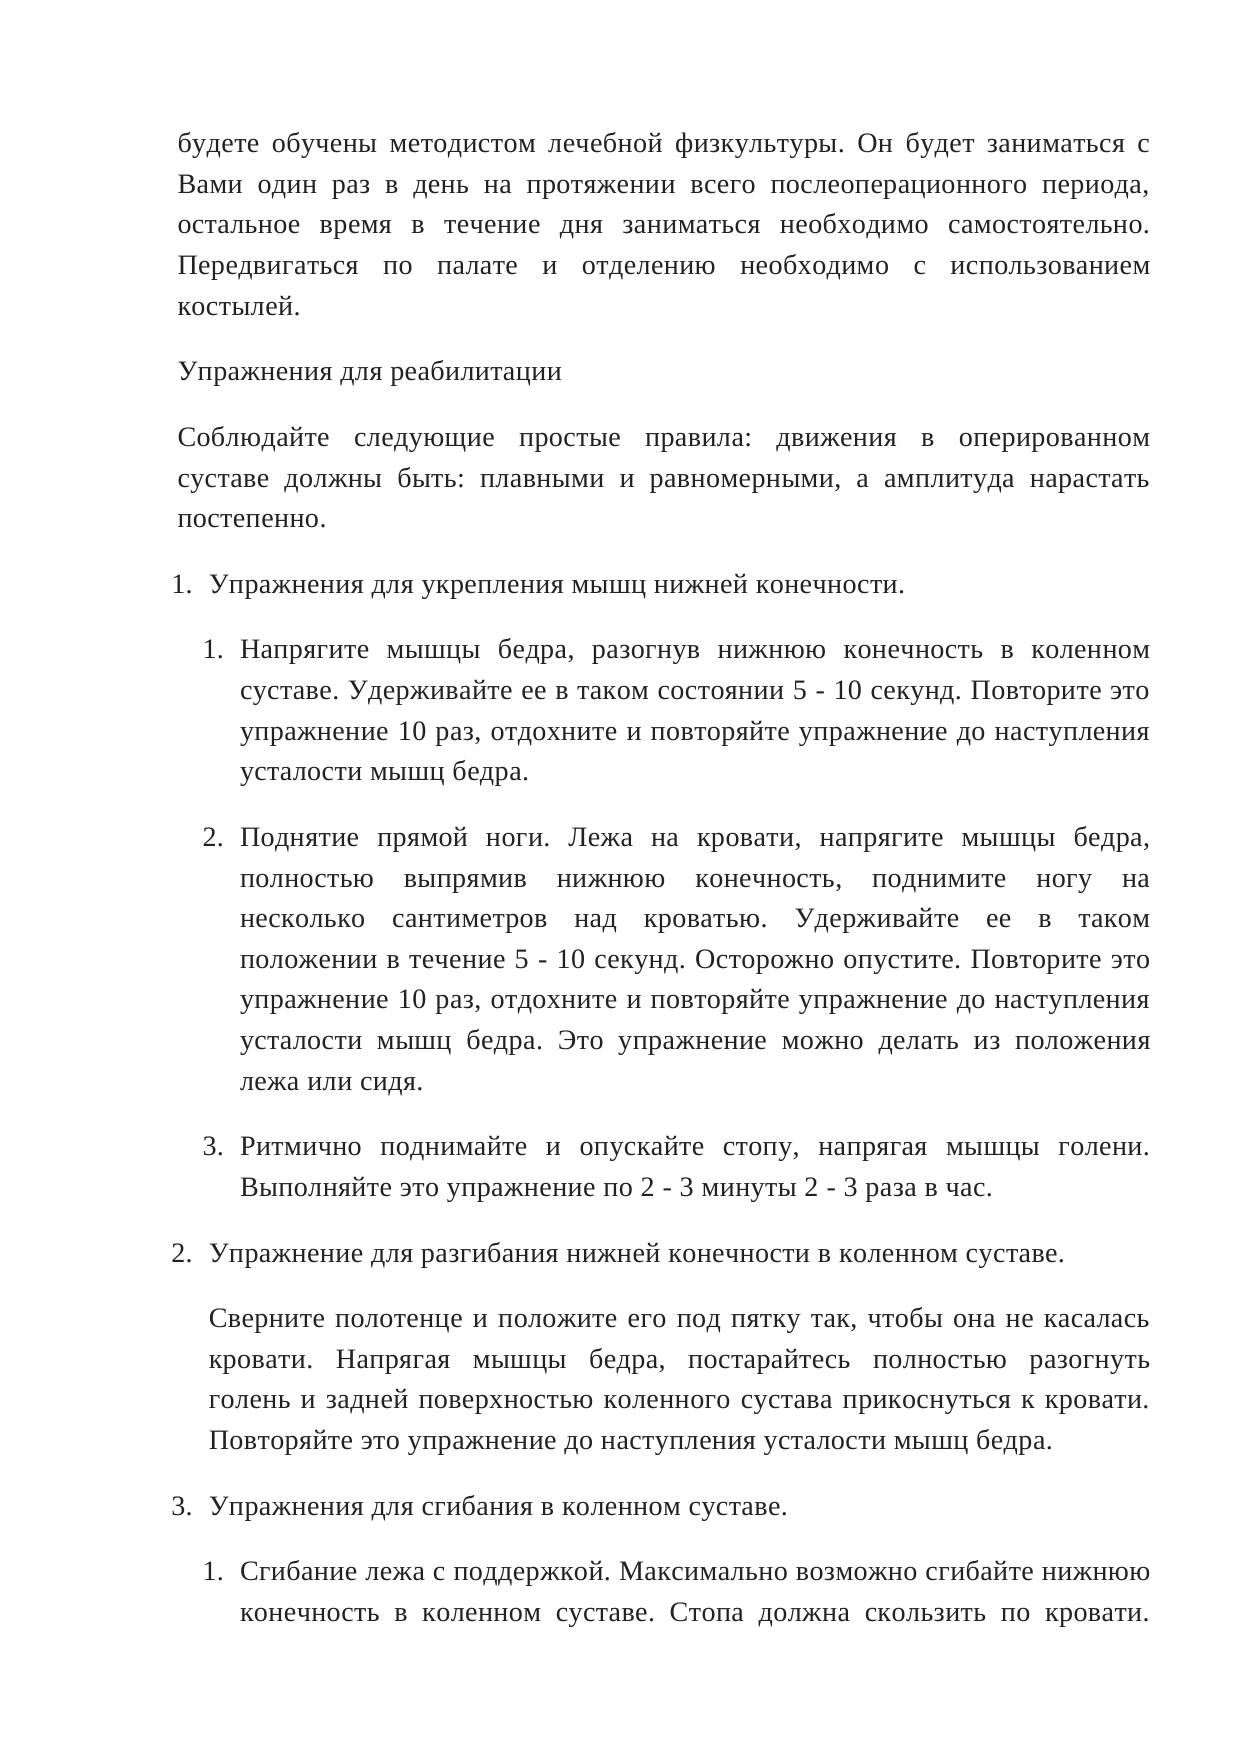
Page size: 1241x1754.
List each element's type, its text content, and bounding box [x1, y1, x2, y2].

list Поднятие прямой ноги. Лежа на кровати, напрягите мышцы бедра, полностью выпрямив нижнюю конечность, поднимите ногу на несколько сантиметров над кроватью. Удерживайте ее в таком положении в течение 5 - 10 секунд. Осторожно опустите. Повторите это упражнение 10 раз, отдохните и повторяйте упражнение до наступления усталости мышц бедра. Это упражнение можно делать из положения лежа или сидя. [202, 812, 1152, 1096]
list Упражнения для укрепления мышц нижней конечности. [171, 559, 1152, 599]
text Упражнения для реабилитации [177, 346, 1152, 387]
list Упражнения для сгибания в коленном суставе. [171, 1481, 1152, 1521]
text Сверните полотенце и положите его под пятку так, чтобы она не касалась кровати. Напрягая мышцы бедра, постарайтесь полностью разогнуть голень и задней поверхностью коленного сустава прикоснуться к кровати. Повторяйте это упражнение до наступления усталости мышц бедра. [208, 1293, 1152, 1456]
text Соблюдайте следующие простые правила: движения в оперированном суставе должны быть: плавными и равномерными, а амплитуда нарастать постепенно. [177, 412, 1152, 534]
list Ритмично поднимайте и опускайте стопу, напрягая мышцы голени. Выполняйте это упражнение по 2 - 3 минуты 2 - 3 раза в час. [202, 1121, 1152, 1202]
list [202, 1546, 1152, 1627]
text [177, 118, 1152, 321]
list Упражнение для разгибания нижней конечности в коленном суставе. [171, 1227, 1152, 1268]
list Напрягите мышцы бедра, разогнув нижнюю конечность в коленном суставе. Удерживайте ее в таком состоянии 5 - 10 секунд. Повторите это упражнение 10 раз, отдохните и повторяйте упражнение до наступления усталости мышц бедра. [202, 624, 1152, 787]
